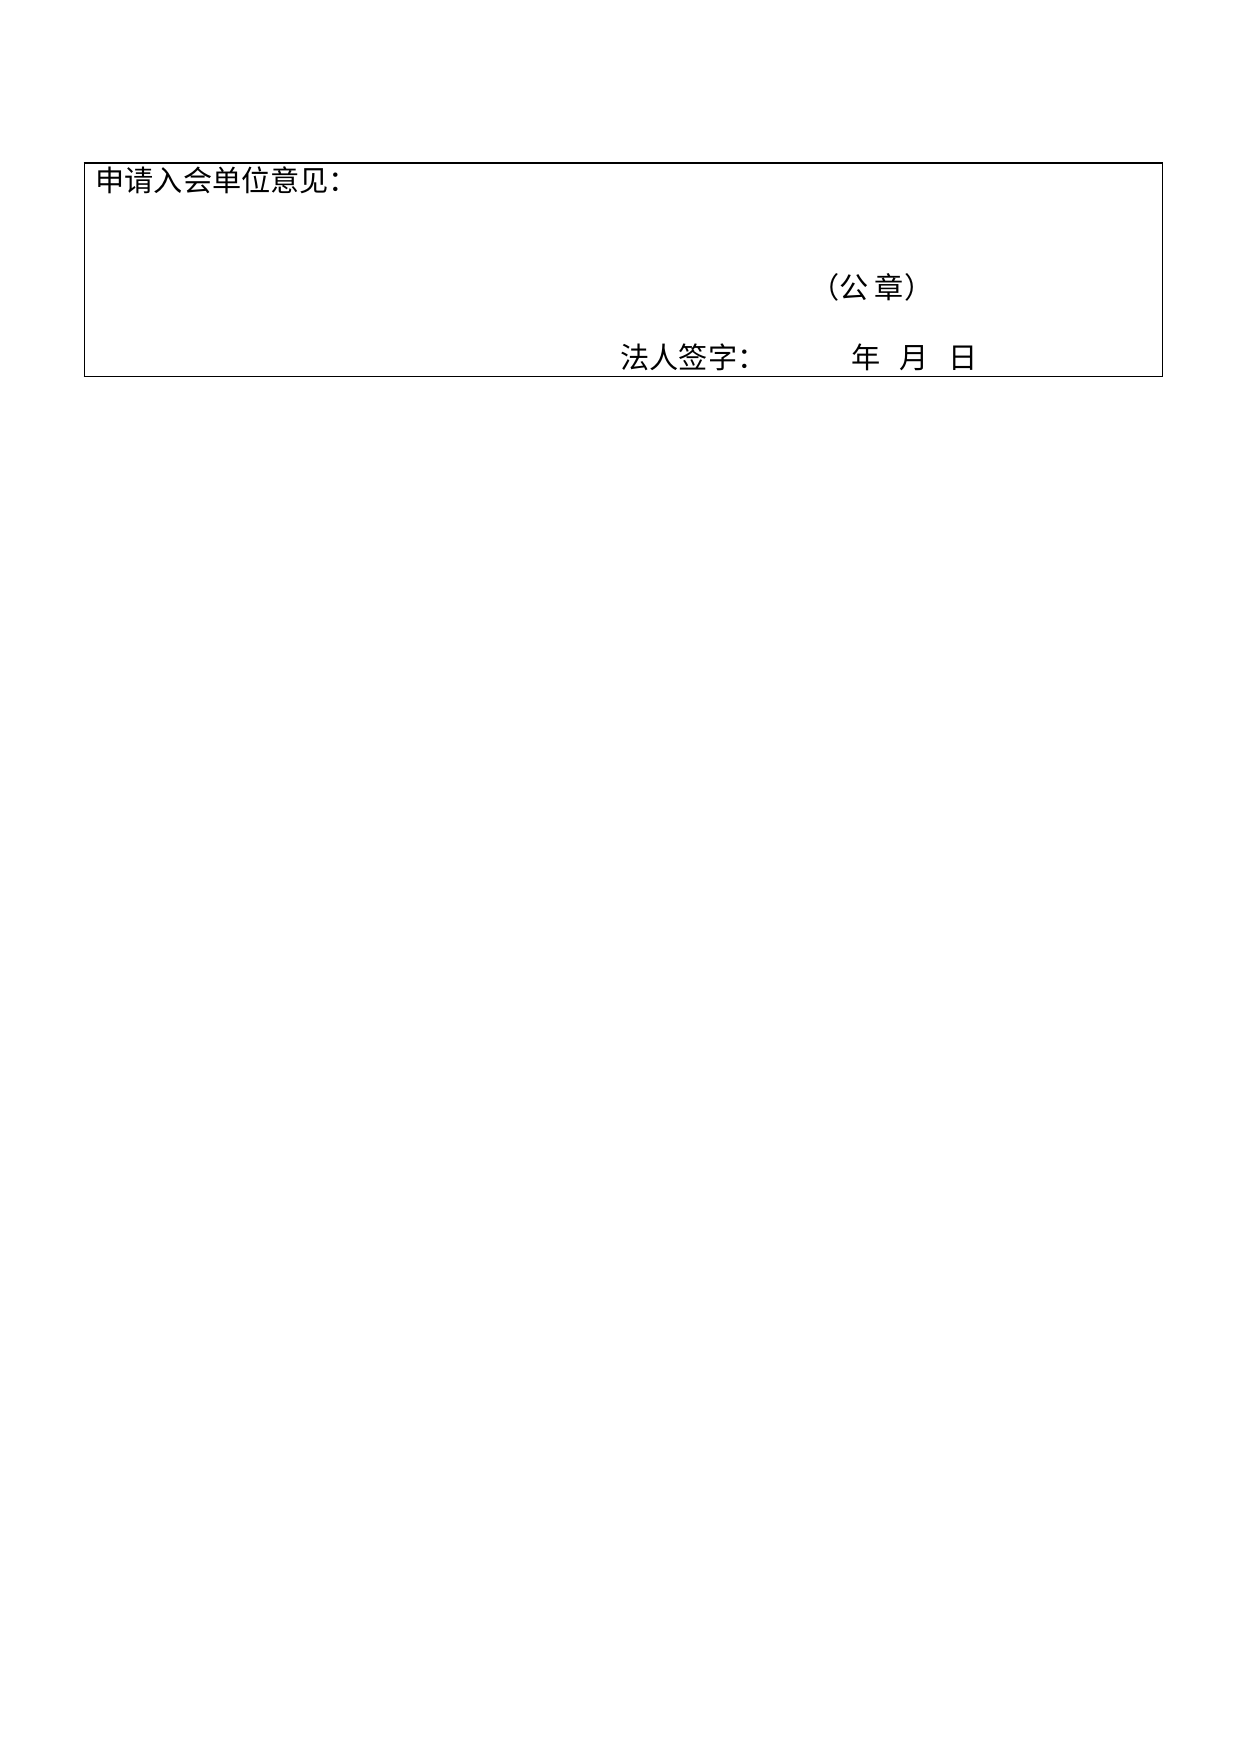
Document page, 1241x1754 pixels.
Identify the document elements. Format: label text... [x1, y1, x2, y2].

table_cell 申请入会单位意见： （公 章） 法人签字： 年 月 日 [85, 164, 1162, 376]
